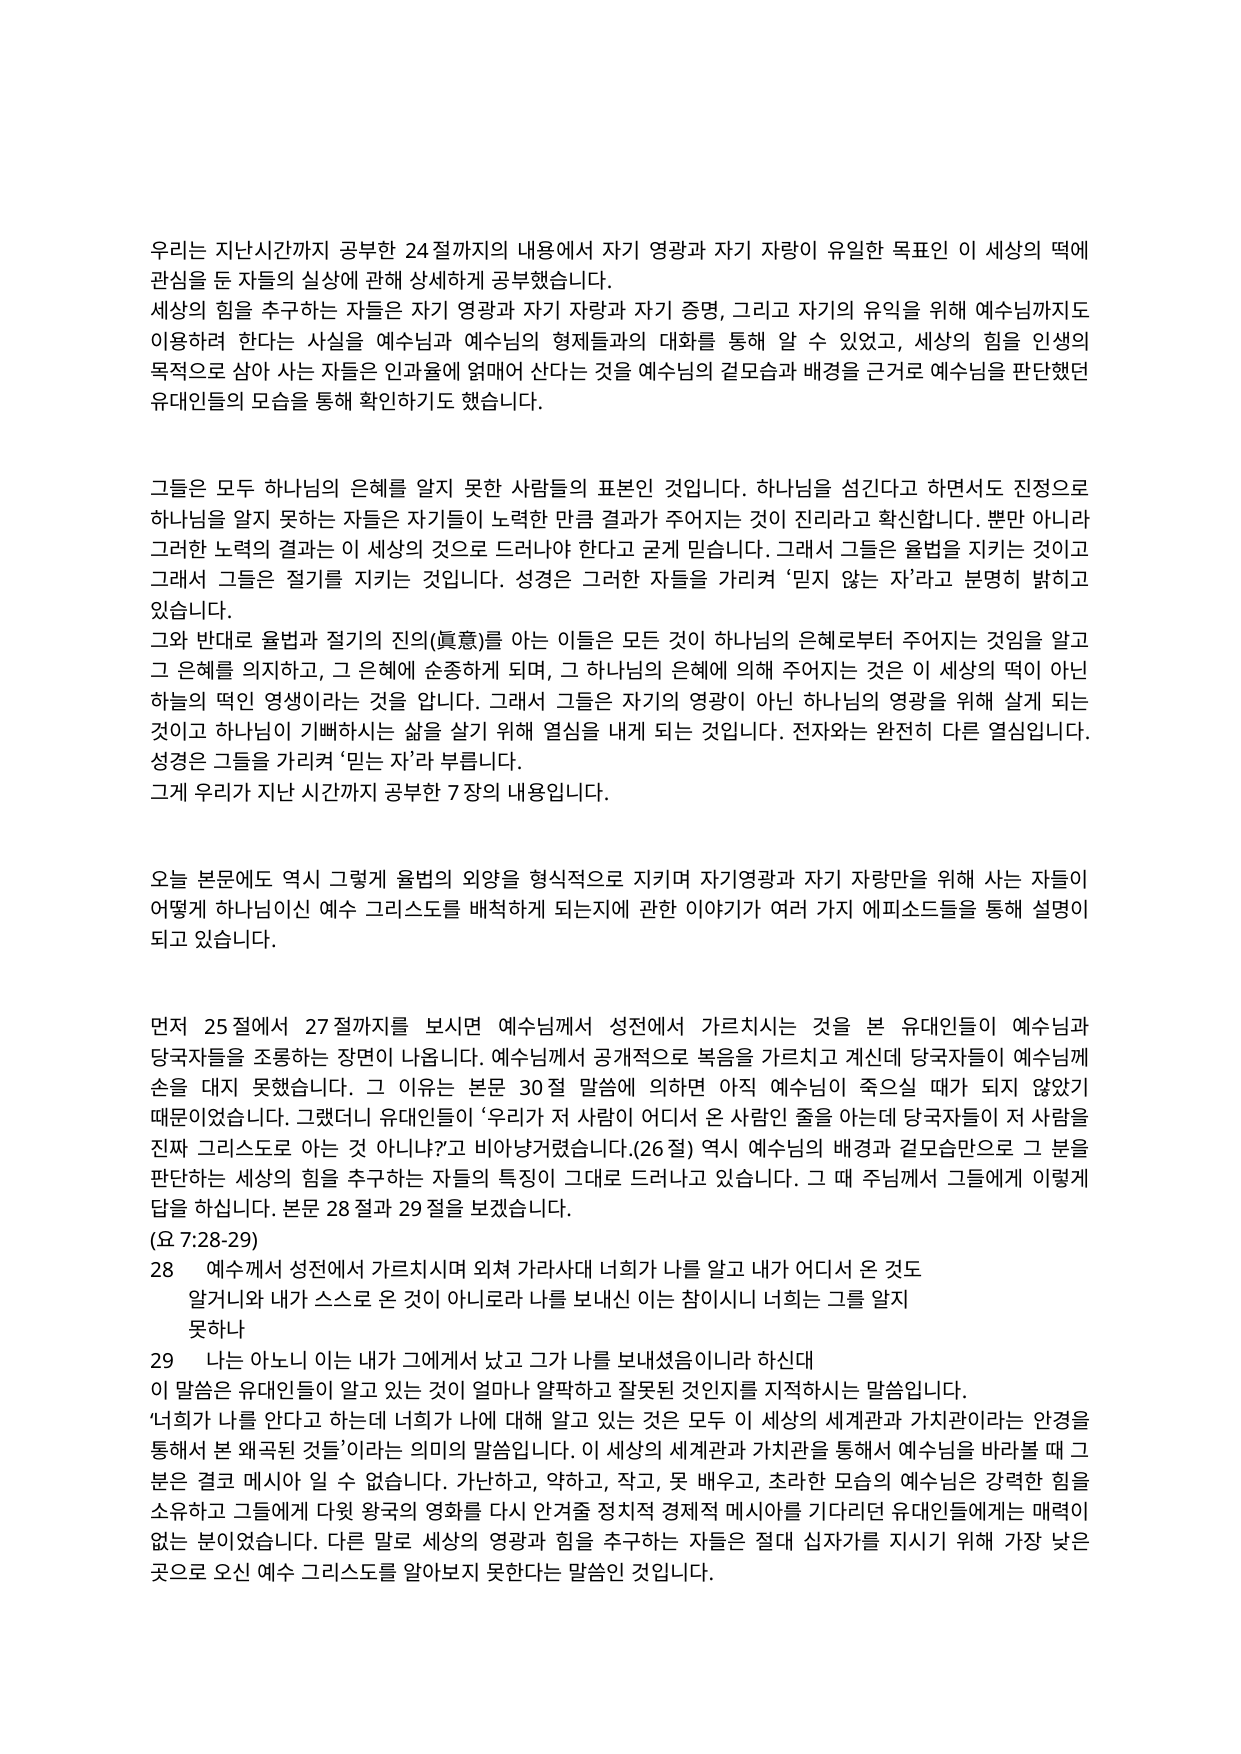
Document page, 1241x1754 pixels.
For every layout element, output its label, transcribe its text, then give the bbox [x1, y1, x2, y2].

text 그와 반대로 율법과 절기의 진의(眞意)를 아는 이들은 모든 것이 하나님의 은혜로부터 주어지는 것임을 알고 그 은혜를 의지하고, 그 은혜에 순종하게 되며, 그 하나님의 은혜에 의해 주어지는 것은 이 세상의 떡이 아닌 하늘의 떡인 영생이라는 것을 압니다. 그래서 그들은 자기의 영광이 아닌 하나님의 영광을 위해 살게 되는 것이고 하나님이 기뻐하시는 삶을 살기 위해 열심을 내게 되는 것입니다. 전자와는 완전히 다른 열심입니다. 성경은 그들을 가리켜 ‘믿는 자’라 부릅니다. [150, 624, 1090, 776]
text 29 나는 아노니 이는 내가 그에게서 났고 그가 나를 보내셨음이니라 하신대 [150, 1344, 1090, 1374]
text 오늘 본문에도 역시 그렇게 율법의 외양을 형식적으로 지키며 자기영광과 자기 자랑만을 위해 사는 자들이 어떻게 하나님이신 예수 그리스도를 배척하게 되는지에 관한 이야기가 여러 가지 에피소드들을 통해 설명이 되고 있습니다. [150, 863, 1090, 954]
text 이 말씀은 유대인들이 알고 있는 것이 얼마나 얄팍하고 잘못된 것인지를 지적하시는 말씀입니다. [150, 1374, 1090, 1404]
text (요7:28-29) [150, 1223, 1090, 1253]
text 못하나 [150, 1314, 1090, 1344]
text 먼저 25절에서 27절까지를 보시면 예수님께서 성전에서 가르치시는 것을 본 유대인들이 예수님과 당국자들을 조롱하는 장면이 나옵니다. 예수님께서 공개적으로 복음을 가르치고 계신데 당국자들이 예수님께 손을 대지 못했습니다. 그 이유는 본문 30절 말씀에 의하면 아직 예수님이 죽으실 때가 되지 않았기 때문이었습니다. 그랬더니 유대인들이 ‘우리가 저 사람이 어디서 온 사람인 줄을 아는데 당국자들이 저 사람을 진짜 그리스도로 아는 것 아니냐?’고 비아냥거렸습니다.(26절) 역시 예수님의 배경과 겉모습만으로 그 분을 판단하는 세상의 힘을 추구하는 자들의 특징이 그대로 드러나고 있습니다. 그 때 주님께서 그들에게 이렇게 답을 하십니다. 본문 28절과 29절을 보겠습니다. [150, 1011, 1090, 1223]
text 28 예수께서 성전에서 가르치시며 외쳐 가라사대 너희가 나를 알고 내가 어디서 온 것도 [150, 1253, 1090, 1283]
text 세상의 힘을 추구하는 자들은 자기 영광과 자기 자랑과 자기 증명, 그리고 자기의 유익을 위해 예수님까지도 이용하려 한다는 사실을 예수님과 예수님의 형제들과의 대화를 통해 알 수 있었고, 세상의 힘을 인생의 목적으로 삼아 사는 자들은 인과율에 얽매어 산다는 것을 예수님의 겉모습과 배경을 근거로 예수님을 판단했던 유대인들의 모습을 통해 확인하기도 했습니다. [150, 295, 1090, 416]
text ‘너희가 나를 안다고 하는데 너희가 나에 대해 알고 있는 것은 모두 이 세상의 세계관과 가치관이라는 안경을 통해서 본 왜곡된 것들’이라는 의미의 말씀입니다. 이 세상의 세계관과 가치관을 통해서 예수님을 바라볼 때 그 분은 결코 메시아 일 수 없습니다. 가난하고, 약하고, 작고, 못 배우고, 초라한 모습의 예수님은 강력한 힘을 소유하고 그들에게 다윗 왕국의 영화를 다시 안겨줄 정치적 경제적 메시아를 기다리던 유대인들에게는 매력이 없는 분이었습니다. 다른 말로 세상의 영광과 힘을 추구하는 자들은 절대 십자가를 지시기 위해 가장 낮은 곳으로 오신 예수 그리스도를 알아보지 못한다는 말씀인 것입니다. [150, 1404, 1090, 1586]
text 알거니와 내가 스스로 온 것이 아니로라 나를 보내신 이는 참이시니 너희는 그를 알지 [150, 1283, 1090, 1314]
text 그들은 모두 하나님의 은혜를 알지 못한 사람들의 표본인 것입니다. 하나님을 섬긴다고 하면서도 진정으로 하나님을 알지 못하는 자들은 자기들이 노력한 만큼 결과가 주어지는 것이 진리라고 확신합니다. 뿐만 아니라 그러한 노력의 결과는 이 세상의 것으로 드러나야 한다고 굳게 믿습니다. 그래서 그들은 율법을 지키는 것이고 그래서 그들은 절기를 지키는 것입니다. 성경은 그러한 자들을 가리켜 ‘믿지 않는 자’라고 분명히 밝히고 있습니다. [150, 473, 1090, 624]
text 그게 우리가 지난 시간까지 공부한 7장의 내용입니다. [150, 776, 1090, 806]
text 우리는 지난시간까지 공부한 24절까지의 내용에서 자기 영광과 자기 자랑이 유일한 목표인 이 세상의 떡에 관심을 둔 자들의 실상에 관해 상세하게 공부했습니다. [150, 234, 1090, 295]
